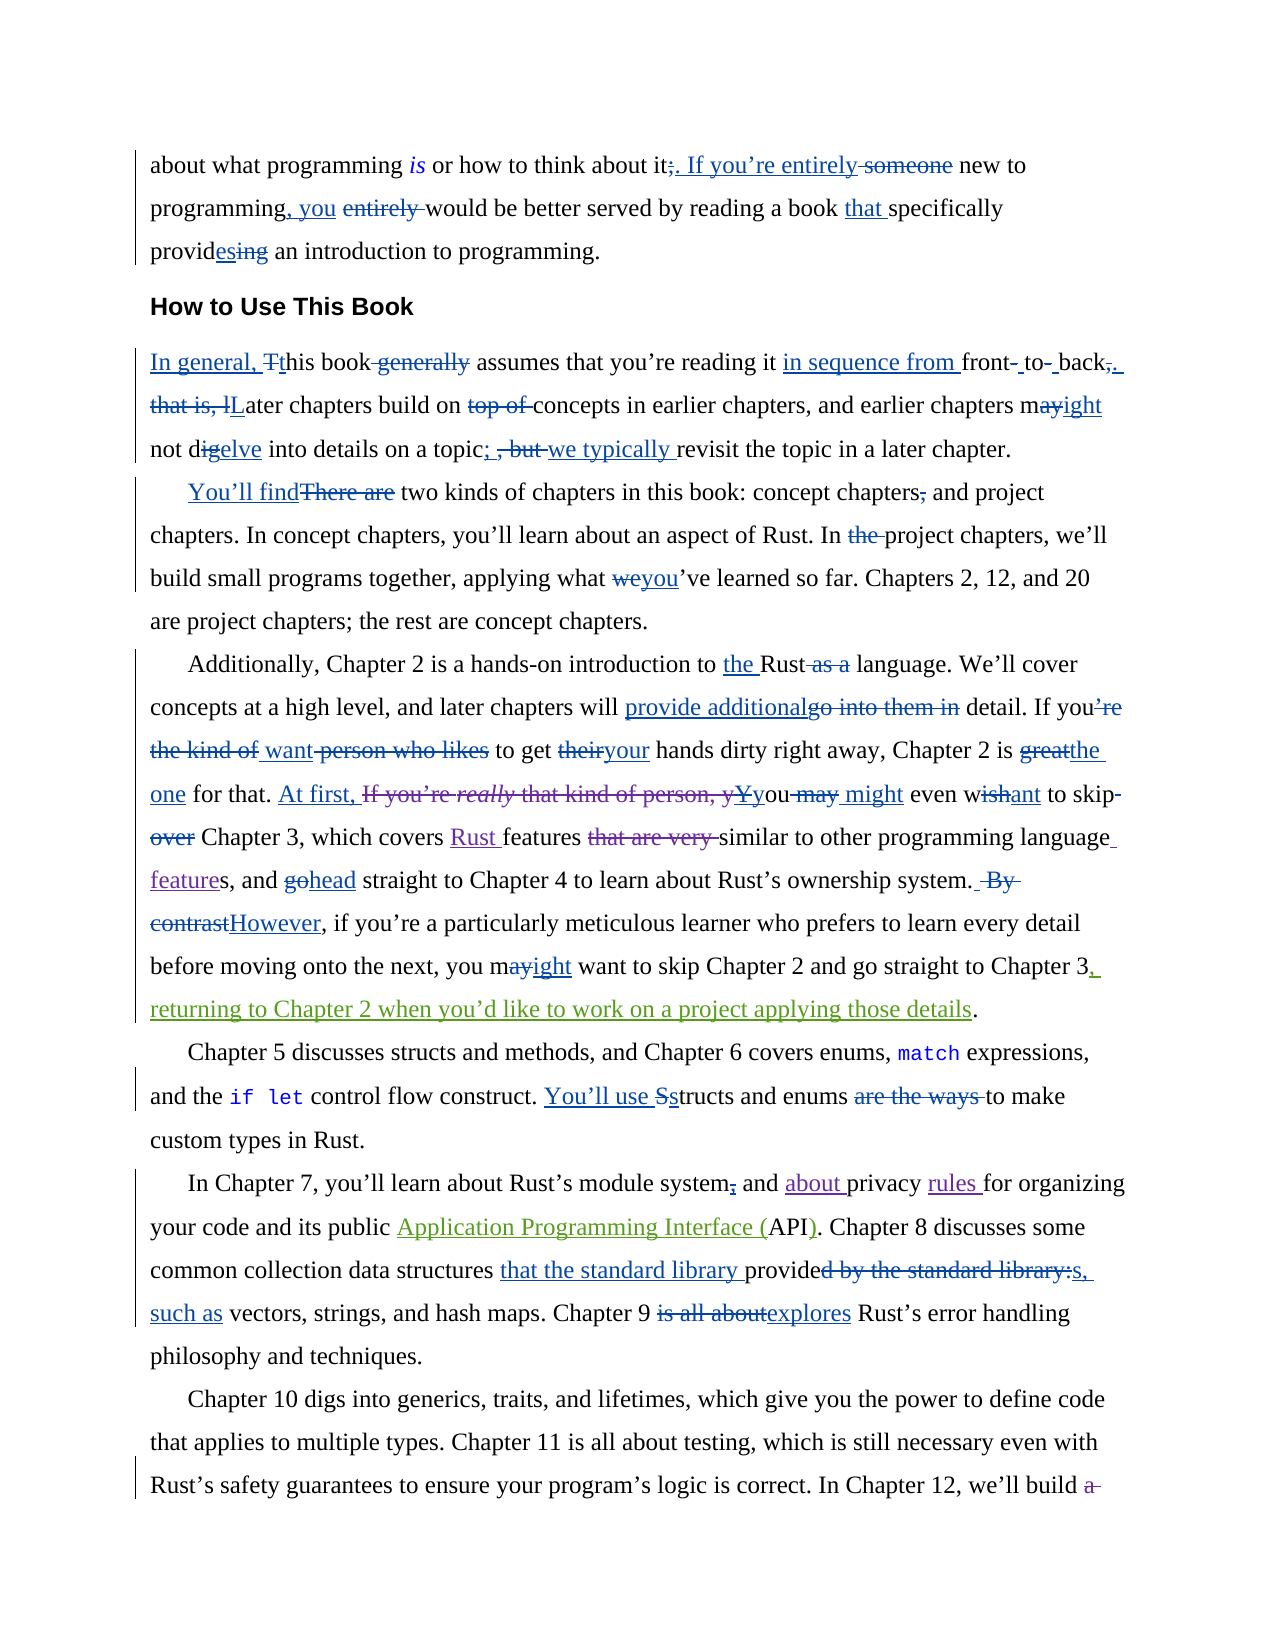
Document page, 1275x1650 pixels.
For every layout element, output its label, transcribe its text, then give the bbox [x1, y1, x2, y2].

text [150, 150, 1125, 265]
text two kinds of chapters in this book: concept chapters and project chapters. In concept chapters, you’ll learn about an aspect of Rust. In project chapters, we’ll build small programs together, applying what ’ve learned so far. Chapters 2, 12, and 20 are project chapters; the rest are concept chapters. [150, 477, 1125, 635]
text Additionally, Chapter 2 is a hands-on introduction to Rust language. We’ll cover concepts at a high level, and later chapters will detail. If you to get hands dirty right away, Chapter 2 is for that. ou even w to skip Chapter 3, which covers features similar to other programming languages, and straight to Chapter 4 to learn about Rust’s ownership system., if you’re a particularly meticulous learner who prefers to learn every detail before moving onto the next, you m want to skip Chapter 2 and go straight to Chapter 3. [150, 649, 1125, 1023]
text In Chapter 7, you’ll learn about Rust’s module system and privacy for organizing your code and its public API. Chapter 8 discusses some common collection data structures provide vectors, strings, and hash maps. Chapter 9 Rust’s error handling philosophy and techniques. [150, 1168, 1125, 1370]
text Chapter 5 discusses structs and methods, and Chapter 6 covers enums, match expressions, and the if let control flow construct. tructs and enums to make custom types in Rust. [150, 1037, 1125, 1154]
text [150, 1384, 1125, 1499]
text How to Use This Book [150, 292, 1125, 321]
text his book assumes that you’re reading it fronttobackater chapters build on concepts in earlier chapters, and earlier chapters m not d into details on a topicrevisit the topic in a later chapter. [150, 347, 1125, 462]
